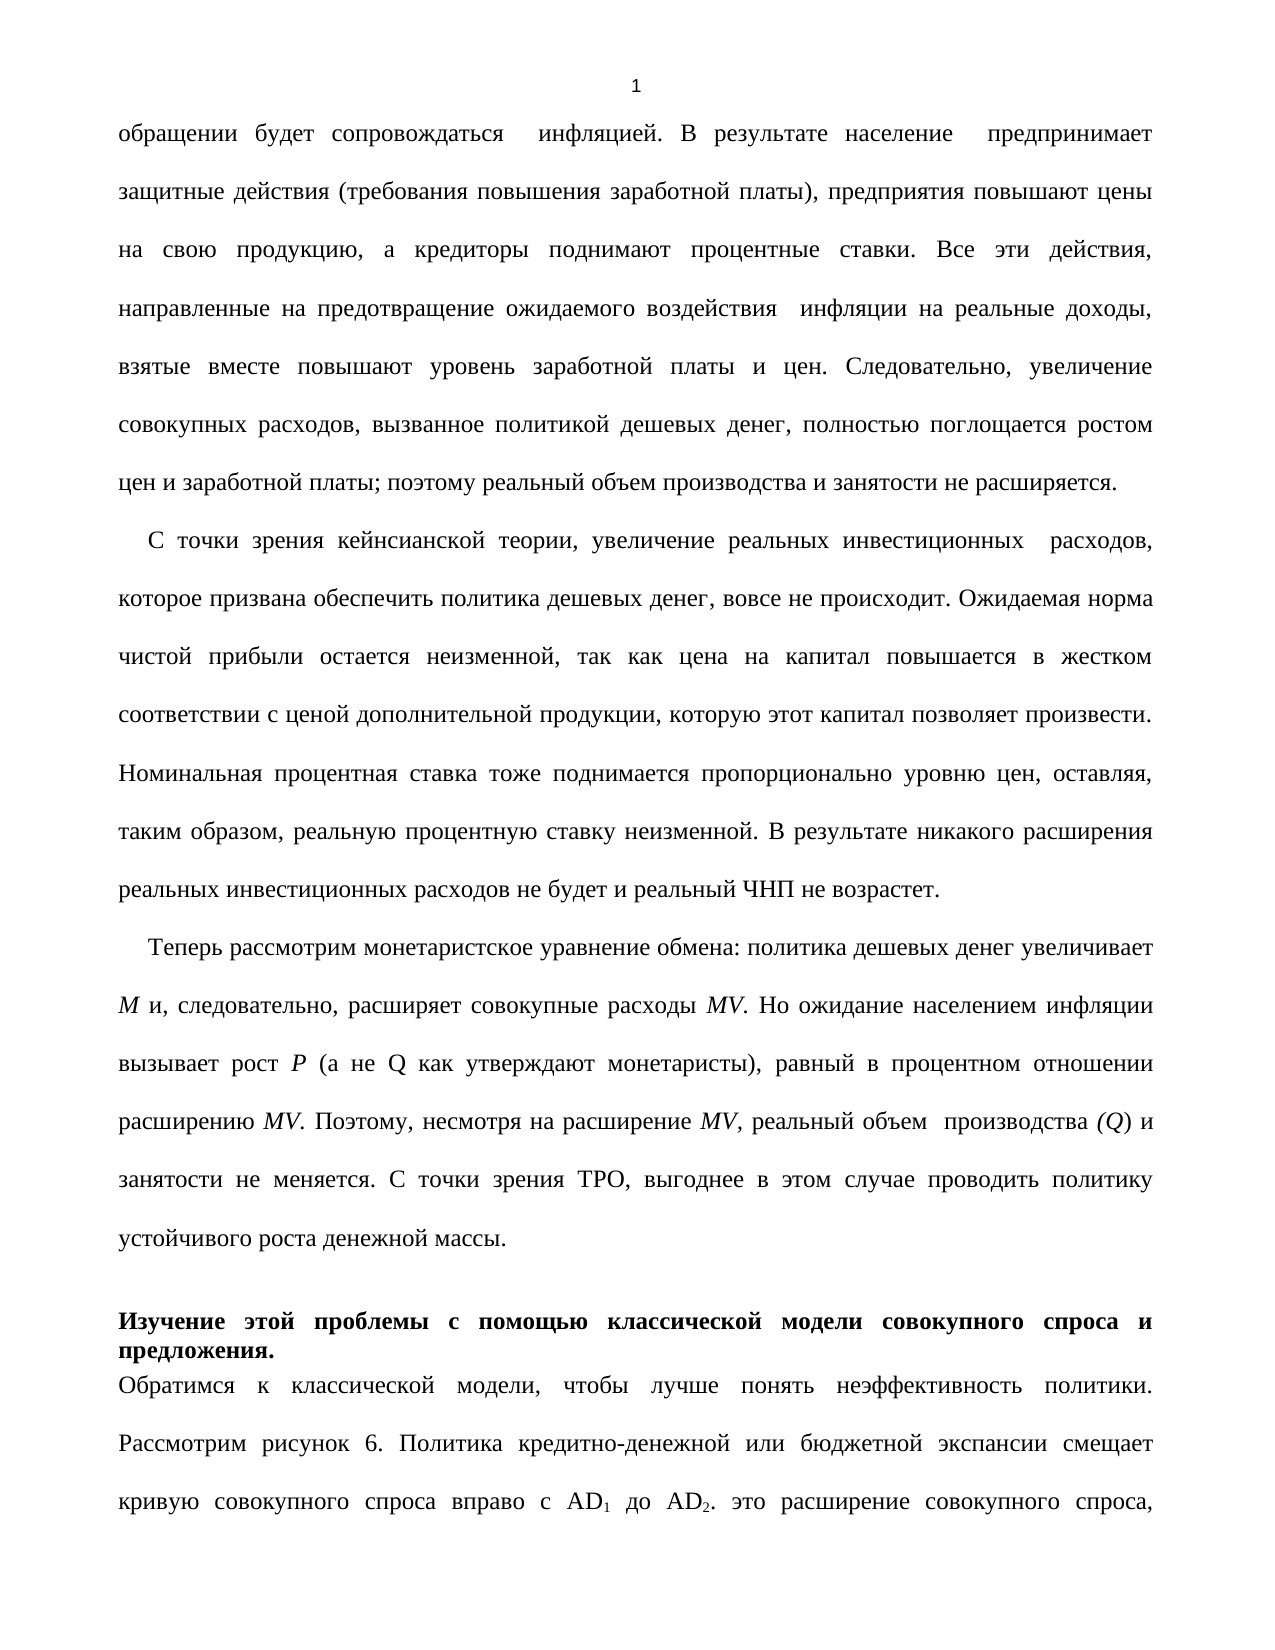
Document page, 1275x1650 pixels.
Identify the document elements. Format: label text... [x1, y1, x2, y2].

subtitle Изучение этой проблемы с помощью классической модели совокупного спроса и предложения. [118, 1306, 1154, 1364]
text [118, 1370, 1154, 1515]
text С точки зрения кейнсианской теории, увеличение реальных инвестиционных расходов, которое призвана обеспечить политика дешевых денег, вовсе не происходит. Ожидаемая норма чистой прибыли остается неизменной, так как цена на капитал повышается в жестком соответствии с ценой дополнительной продукции, которую этот капитал позволяет произвести. Номинальная процентная ставка тоже поднимается пропорционально уровню цен, оставляя, таким образом, реальную процентную ставку неизменной. В результате никакого расширения реальных инвестиционных расходов не будет и реальный ЧНП не возрастет. [118, 525, 1154, 903]
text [118, 118, 1154, 496]
text Теперь рассмотрим монетаристское уравнение обмена: политика дешевых денег увеличивает М и, следовательно, расширяет совокупные расходы МV. Но ожидание населением инфляции вызывает рост Р (а не Q как утверждают монетаристы), равный в процентном отношении расширению МV. Поэтому, несмотря на расширение МV, реальный объем производства (Q) и занятости не меняется. С точки зрения ТРО, выгоднее в этом случае проводить политику устойчивого роста денежной массы. [118, 932, 1154, 1252]
